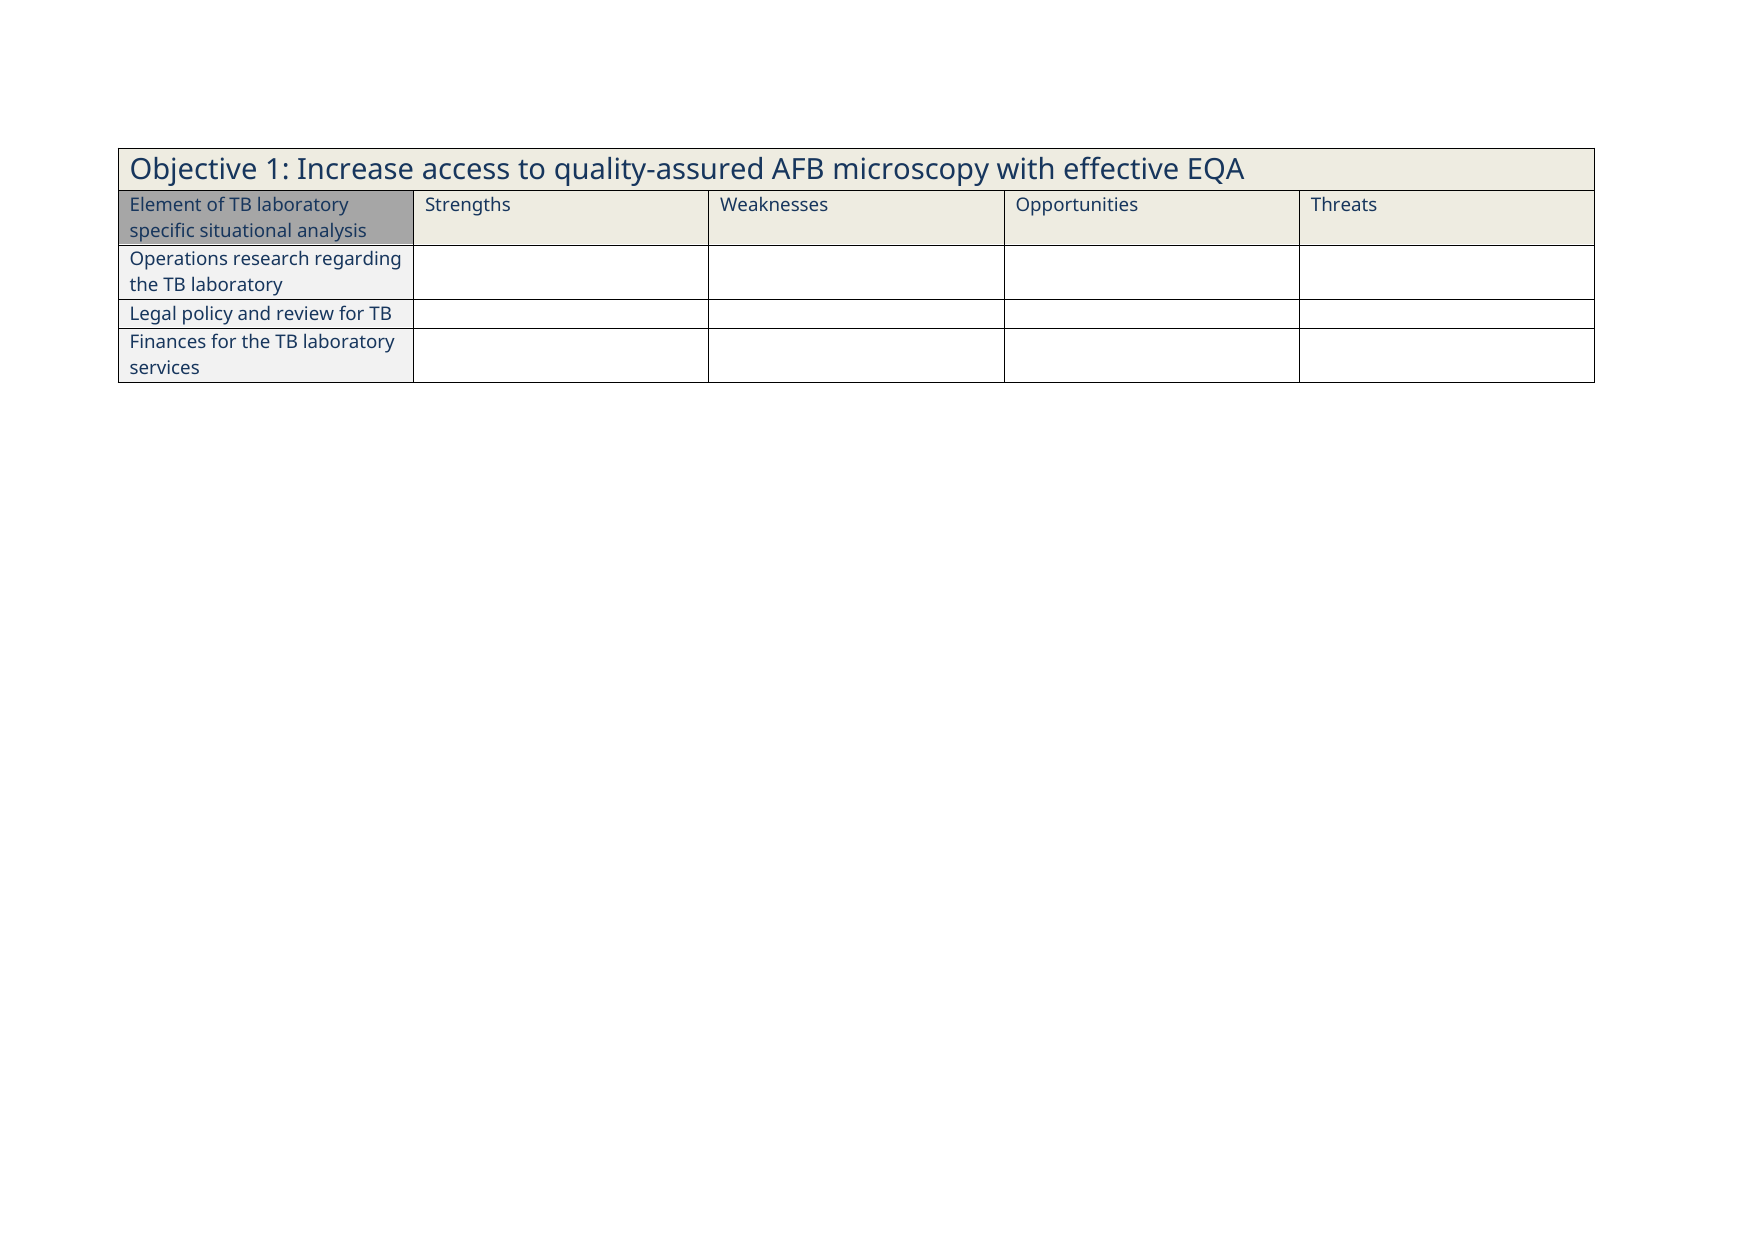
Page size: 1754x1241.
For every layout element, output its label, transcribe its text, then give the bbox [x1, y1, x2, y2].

table_header Objective 1: Increase access to quality-assured AFB microscopy with effective EQA [119, 149, 1594, 190]
table_cell Weaknesses [709, 191, 1004, 244]
table_cell [709, 300, 1004, 327]
table_cell Operations research regarding the TB laboratory [119, 246, 413, 299]
table_cell [1300, 300, 1594, 327]
table_cell [1300, 246, 1594, 299]
table_cell [414, 300, 708, 327]
table_cell Threats [1300, 191, 1594, 244]
table_cell Legal policy and review for TB [119, 300, 413, 327]
table_cell [709, 246, 1004, 299]
table_cell [414, 329, 708, 382]
table_cell [414, 246, 708, 299]
table_cell Finances for the TB laboratory services [119, 329, 413, 382]
table_cell Opportunities [1005, 191, 1299, 244]
table_cell [709, 329, 1004, 382]
table_cell [1005, 300, 1299, 327]
table_cell [1300, 329, 1594, 382]
table_cell [1005, 246, 1299, 299]
table_cell Element of TB laboratory specific situational analysis [119, 191, 413, 244]
table_cell Strengths [414, 191, 708, 244]
table_cell [1005, 329, 1299, 382]
